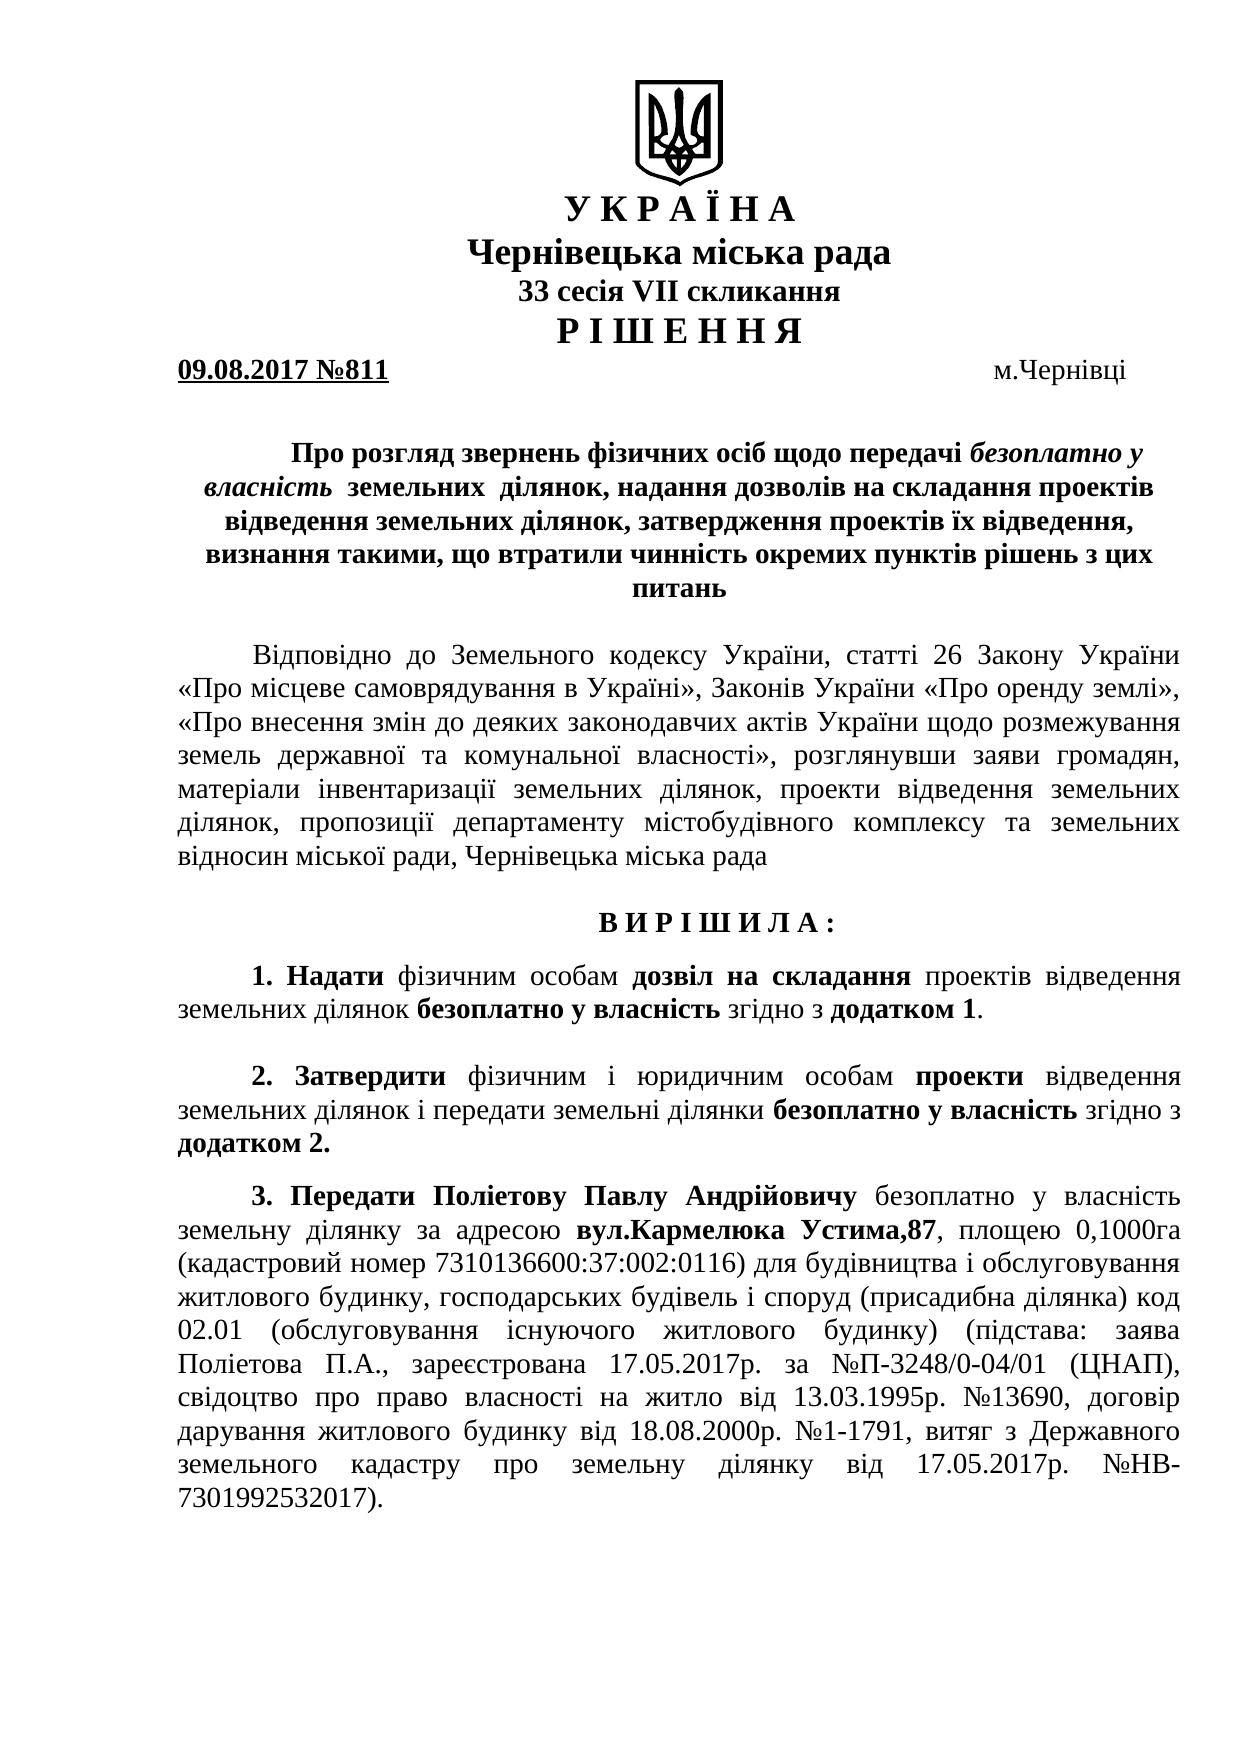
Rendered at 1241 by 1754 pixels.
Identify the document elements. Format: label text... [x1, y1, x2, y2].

text 09.08.2017 №811 м.Чернівці [177, 352, 1181, 385]
text В И Р І Ш И Л А : [177, 905, 1181, 939]
text 2. Затвердити фізичним і юридичним особам проекти відведення земельних ділянок і передати земельні ділянки безоплатно у власність згідно з додатком 2. [177, 1058, 1181, 1159]
text У К Р А Ї Н А [177, 186, 1181, 229]
text 3. Передати Поліетову Павлу Андрійовичу безоплатно у власність земельну ділянку за адресою вул.Кармелюка Устима,87, площею 0,1000га (кадастровий номер 7310136600:37:002:0116) для будівництва і обслуговування житлового будинку, господарських будівель і споруд (присадибна ділянка) код 02.01 (обслуговування існуючого житлового будинку) (підстава: заява Поліетова П.А., зареєстрована 17.05.2017р. за №П-3248/0-04/01 (ЦНАП), свідоцтво про право власності на житло від 13.03.1995р. №13690, договір дарування житлового будинку від 18.08.2000р. №1-1791, витяг з Державного земельного кадастру про земельну ділянку від 17.05.2017р. №НВ-7301992532017). [177, 1178, 1181, 1514]
text 1. Надати фізичним особам дозвіл на складання проектів відведення земельних ділянок безоплатно у власність згідно з додатком 1. [177, 958, 1181, 1025]
text 33 сесія VІІ скликання [177, 273, 1181, 309]
text Про розгляд звернень фізичних осіб щодо передачі безоплатно у власність земельних ділянок, надання дозволів на складання проектів відведення земельних ділянок, затвердження проектів їх відведення, визнання такими, що втратили чинність окремих пунктів рішень з цих питань [177, 436, 1181, 603]
text Р І Ш Е Н Н Я [177, 309, 1181, 352]
text Відповідно до Земельного кодексу України, статті 26 Закону України «Про місцеве самоврядування в Україні», Законів України «Про оренду землі», «Про внесення змін до деяких законодавчих актів України щодо розмежування земель державної та комунальної власності», розглянувши заяви громадян, матеріали інвентаризації земельних ділянок, проекти відведення земельних ділянок, пропозиції департаменту містобудівного комплексу та земельних відносин міської ради, Чернівецька міська рада [177, 637, 1181, 872]
subtitle Чернівецька міська рада [177, 229, 1181, 273]
